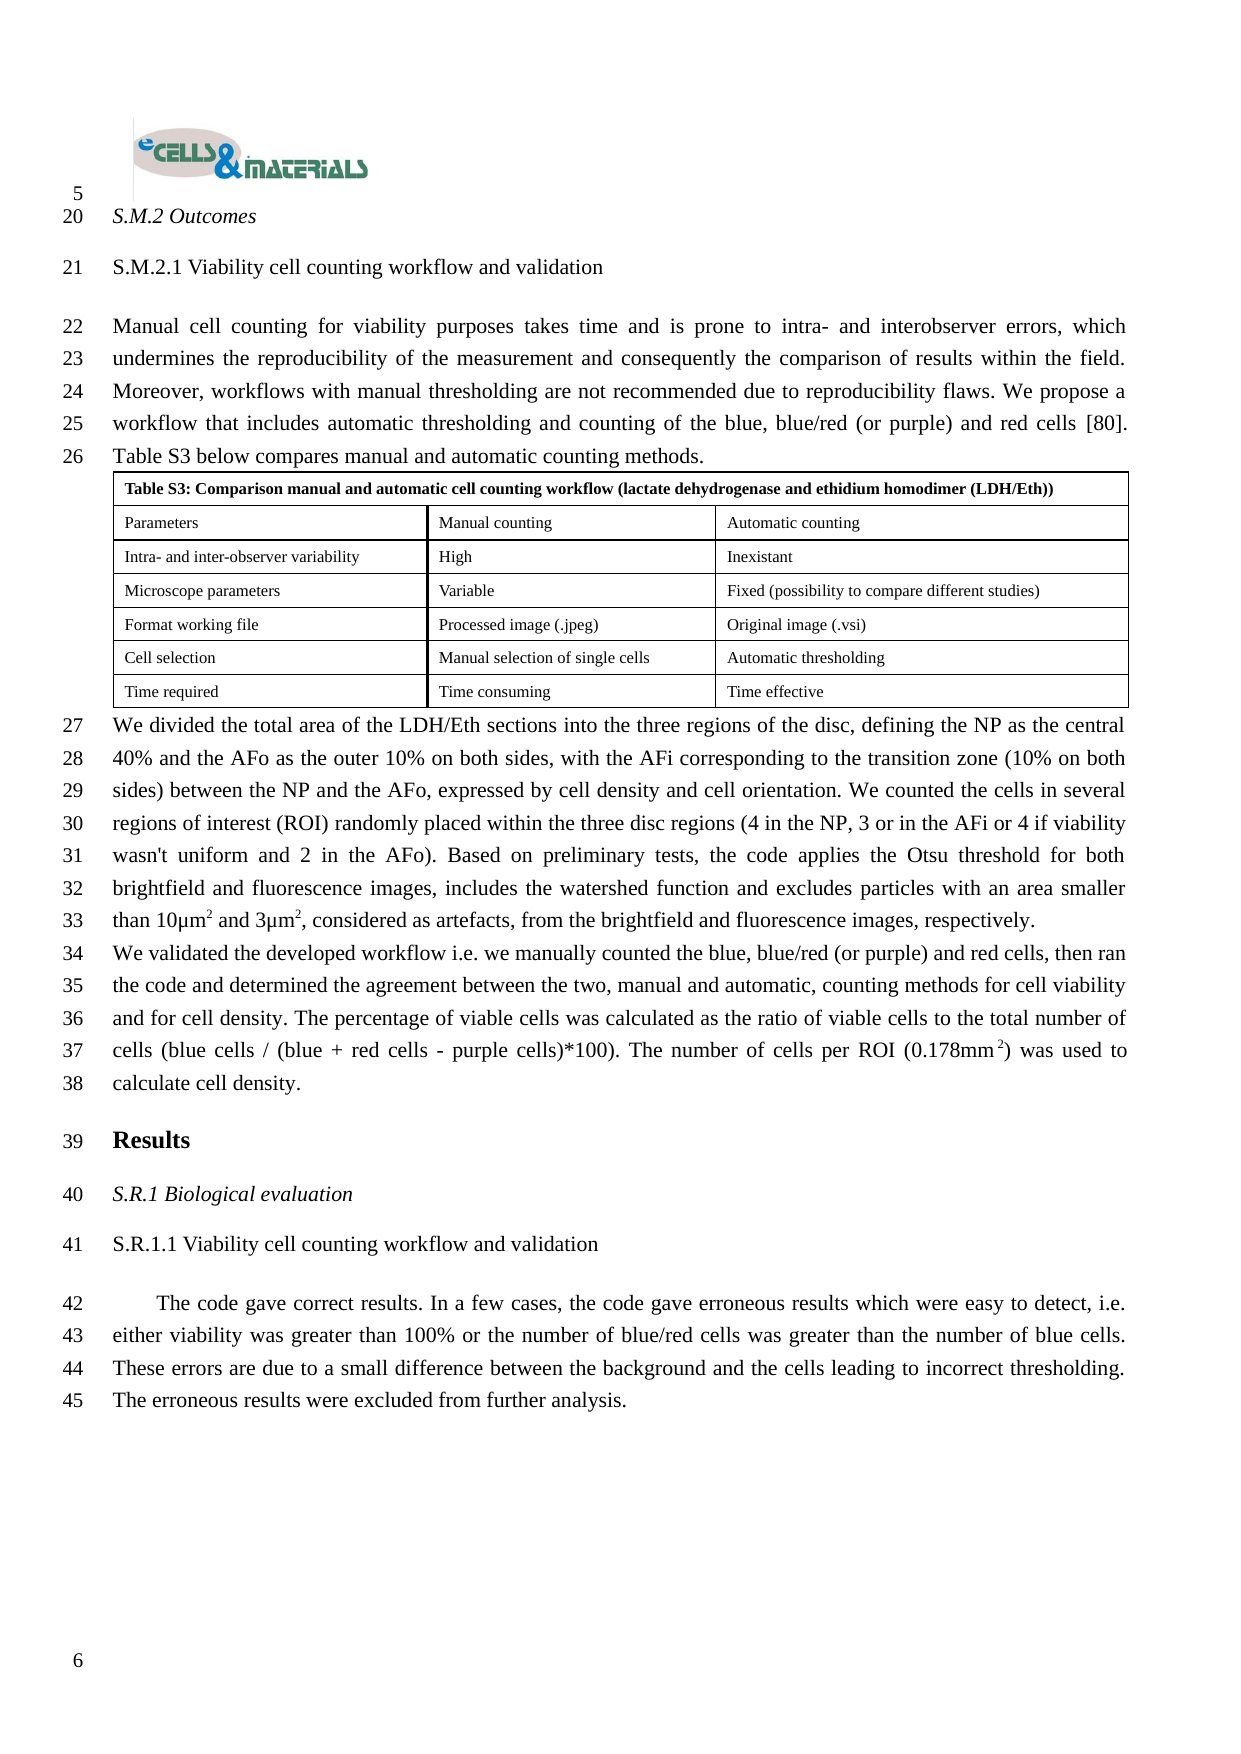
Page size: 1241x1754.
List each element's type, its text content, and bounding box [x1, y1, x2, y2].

table_cell Format working file [114, 608, 426, 640]
text Results [112, 1123, 1128, 1156]
table_cell Manual selection of single cells [429, 641, 715, 674]
subtitle S.M.2 Outcomes [112, 203, 1128, 229]
text We divided the total area of the LDH/Eth sections into the three regions of the disc, defining the NP as the central 40% and the AFo as the outer 10% on both sides, with the AFi corresponding to the transition zone (10% on both sides) between the NP and the AFo, expressed by cell density and cell orientation. We counted the cells in several regions of interest (ROI) randomly placed within the three disc regions (4 in the NP, 3 or in the AFi or 4 if viability wasn't uniform and 2 in the AFo). Based on preliminary tests, the code applies the Otsu threshold for both brightfield and fluorescence images, includes the watershed function and excludes particles with an area smaller than 10μm2 and 3μm2, considered as artefacts, from the brightfield and fluorescence images, respectively. [112, 708, 1128, 936]
text We validated the developed workflow i.e. we manually counted the blue, blue/red (or purple) and red cells, then ran the code and determined the agreement between the two, manual and automatic, counting methods for cell viability and for cell density. The percentage of viable cells was calculated as the ratio of viable cells to the total number of cells (blue cells / (blue + red cells - purple cells)*100). The number of cells per ROI (0.178mm2) was used to calculate cell density. [112, 936, 1128, 1098]
text The code gave correct results. In a few cases, the code gave erroneous results which were easy to detect, i.e. either viability was greater than 100% or the number of blue/red cells was greater than the number of blue cells. These errors are due to a small difference between the background and the cells leading to incorrect thresholding. The erroneous results were excluded from further analysis. [112, 1286, 1128, 1416]
table_cell Time consuming [429, 675, 715, 707]
table_cell Parameters [114, 506, 426, 538]
table_cell High [429, 541, 715, 573]
table_cell Automatic thresholding [716, 641, 1128, 674]
table_cell Cell selection [114, 641, 426, 674]
subtitle S.R.1.1 Viability cell counting workflow and validation [112, 1231, 1128, 1256]
table_cell Fixed (possibility to compare different studies) [716, 574, 1128, 607]
subtitle S.M.2.1 Viability cell counting workflow and validation [112, 254, 1128, 279]
table_cell Time effective [716, 675, 1128, 707]
text Manual cell counting for viability purposes takes time and is prone to intra- and interobserver errors, which undermines the reproducibility of the measurement and consequently the comparison of results within the field. Moreover, workflows with manual thresholding are not recommended due to reproducibility flaws. We propose a workflow that includes automatic thresholding and counting of the blue, blue/red (or purple) and red cells [80]. Table S3 below compares manual and automatic counting methods. [112, 309, 1128, 471]
table_cell Inexistant [716, 541, 1128, 573]
table_cell Microscope parameters [114, 574, 426, 607]
table_cell Intra- and inter-observer variability [114, 541, 426, 573]
table_cell Processed image (.jpeg) [429, 608, 715, 640]
table_cell Time required [114, 675, 426, 707]
table_cell Manual counting [429, 506, 715, 538]
table_header Table S3: Comparison manual and automatic cell counting workflow (lactate dehydrogenase and ethidium homodimer (LDH/Eth)) [114, 473, 1128, 505]
table_cell Automatic counting [716, 506, 1128, 538]
subtitle S.R.1 Biological evaluation [112, 1181, 1128, 1206]
picture [133, 118, 368, 201]
table_cell Original image (.vsi) [716, 608, 1128, 640]
table_cell Variable [429, 574, 715, 607]
